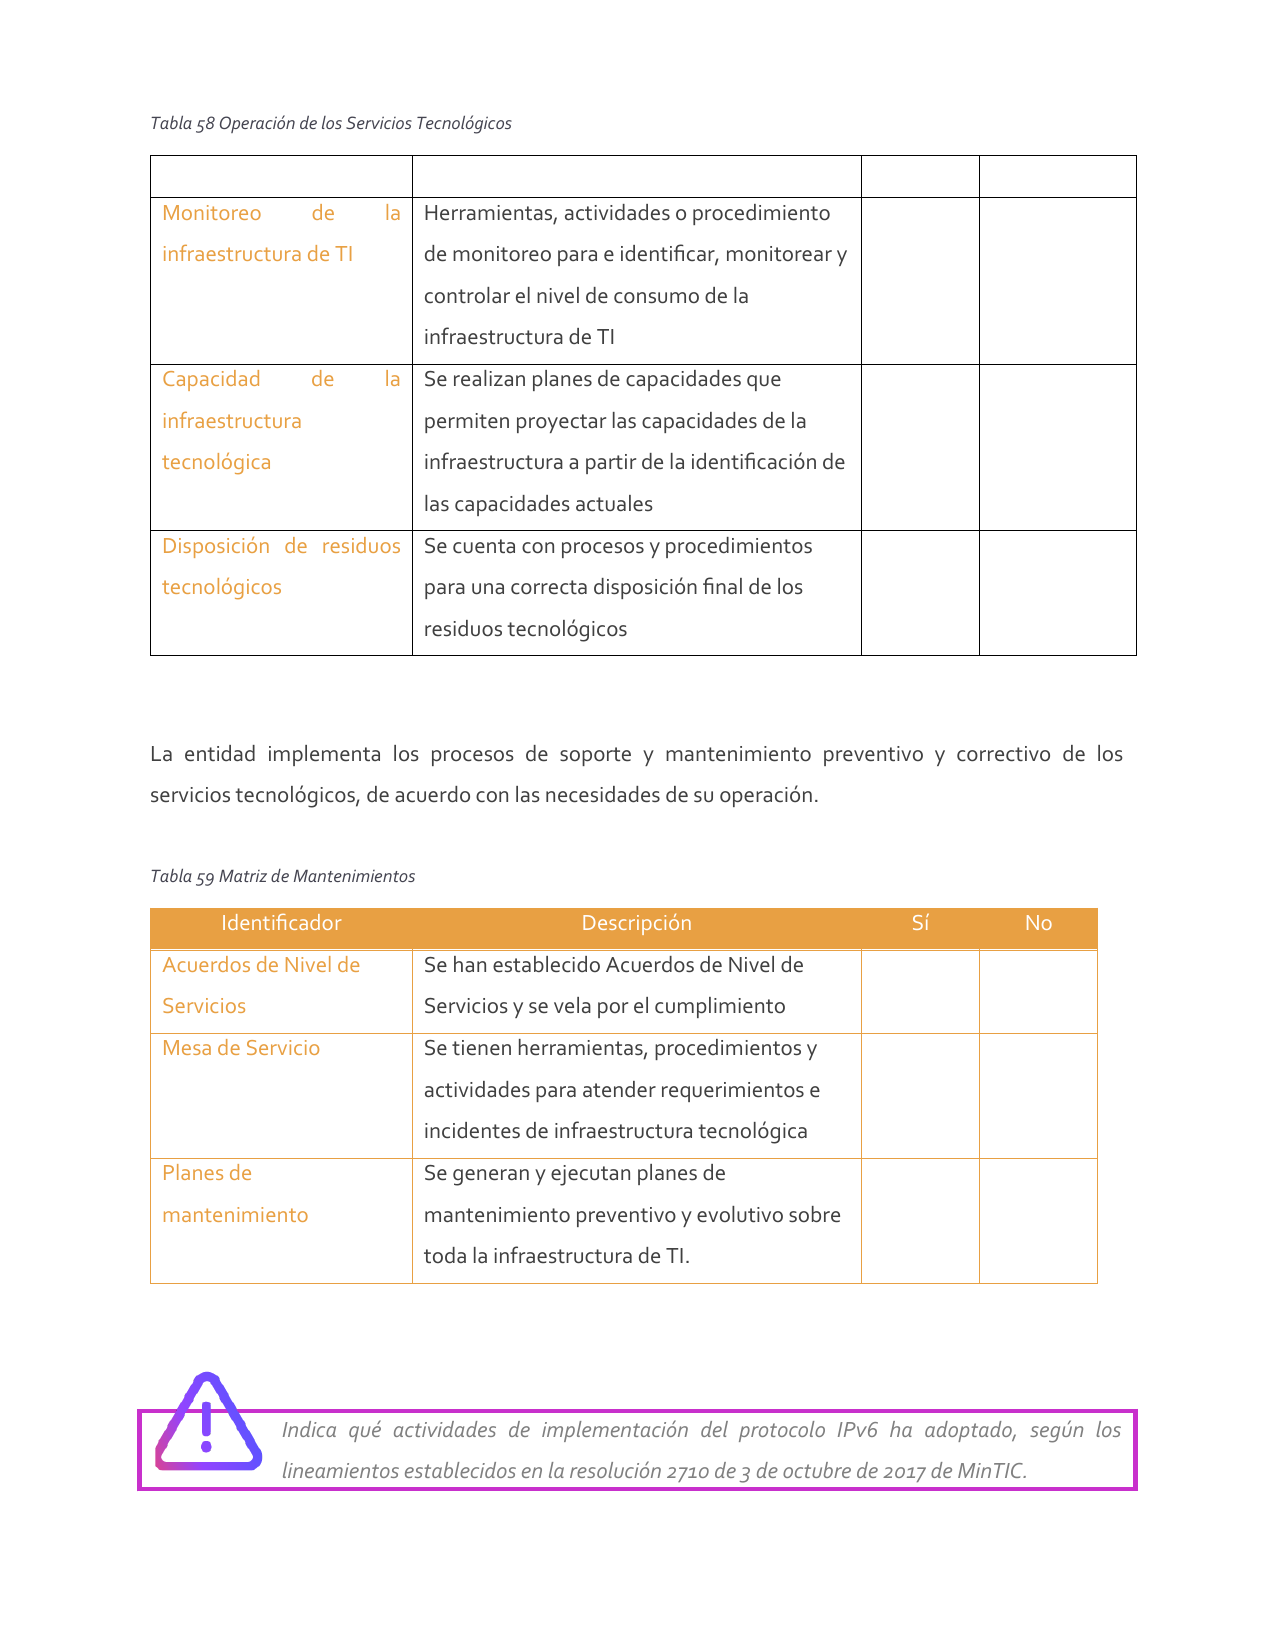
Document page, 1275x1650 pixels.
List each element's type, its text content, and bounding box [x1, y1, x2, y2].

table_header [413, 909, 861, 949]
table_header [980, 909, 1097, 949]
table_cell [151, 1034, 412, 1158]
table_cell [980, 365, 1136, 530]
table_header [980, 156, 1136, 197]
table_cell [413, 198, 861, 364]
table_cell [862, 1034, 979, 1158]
text Indica qué actividades de implementación del protocolo IPv6 ha adoptado, según los lineamientos establecidos en la resolución 2710 de 3 de octubre de 2017 de MinTIC. [142, 1413, 1133, 1487]
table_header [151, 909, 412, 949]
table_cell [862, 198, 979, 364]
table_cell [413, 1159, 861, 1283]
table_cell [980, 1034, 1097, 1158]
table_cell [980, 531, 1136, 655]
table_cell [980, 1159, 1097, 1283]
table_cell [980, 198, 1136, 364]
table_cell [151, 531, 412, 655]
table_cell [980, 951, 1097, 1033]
text Tabla 58 Operación de los Servicios Tecnológicos [150, 112, 1125, 134]
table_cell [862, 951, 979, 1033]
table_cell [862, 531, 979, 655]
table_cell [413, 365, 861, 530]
picture [155, 1366, 263, 1471]
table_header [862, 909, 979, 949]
text Tabla 59 Matriz de Mantenimientos [150, 864, 1125, 887]
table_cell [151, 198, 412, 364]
text La entidad implementa los procesos de soporte y mantenimiento preventivo y correctivo de los servicios tecnológicos, de acuerdo con las necesidades de su operación. [150, 739, 1125, 809]
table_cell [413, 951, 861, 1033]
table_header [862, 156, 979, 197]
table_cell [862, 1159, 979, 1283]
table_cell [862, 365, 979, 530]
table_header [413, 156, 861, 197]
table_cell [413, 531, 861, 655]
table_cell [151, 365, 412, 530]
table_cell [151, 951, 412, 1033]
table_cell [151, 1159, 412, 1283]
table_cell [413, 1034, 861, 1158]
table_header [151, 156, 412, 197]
